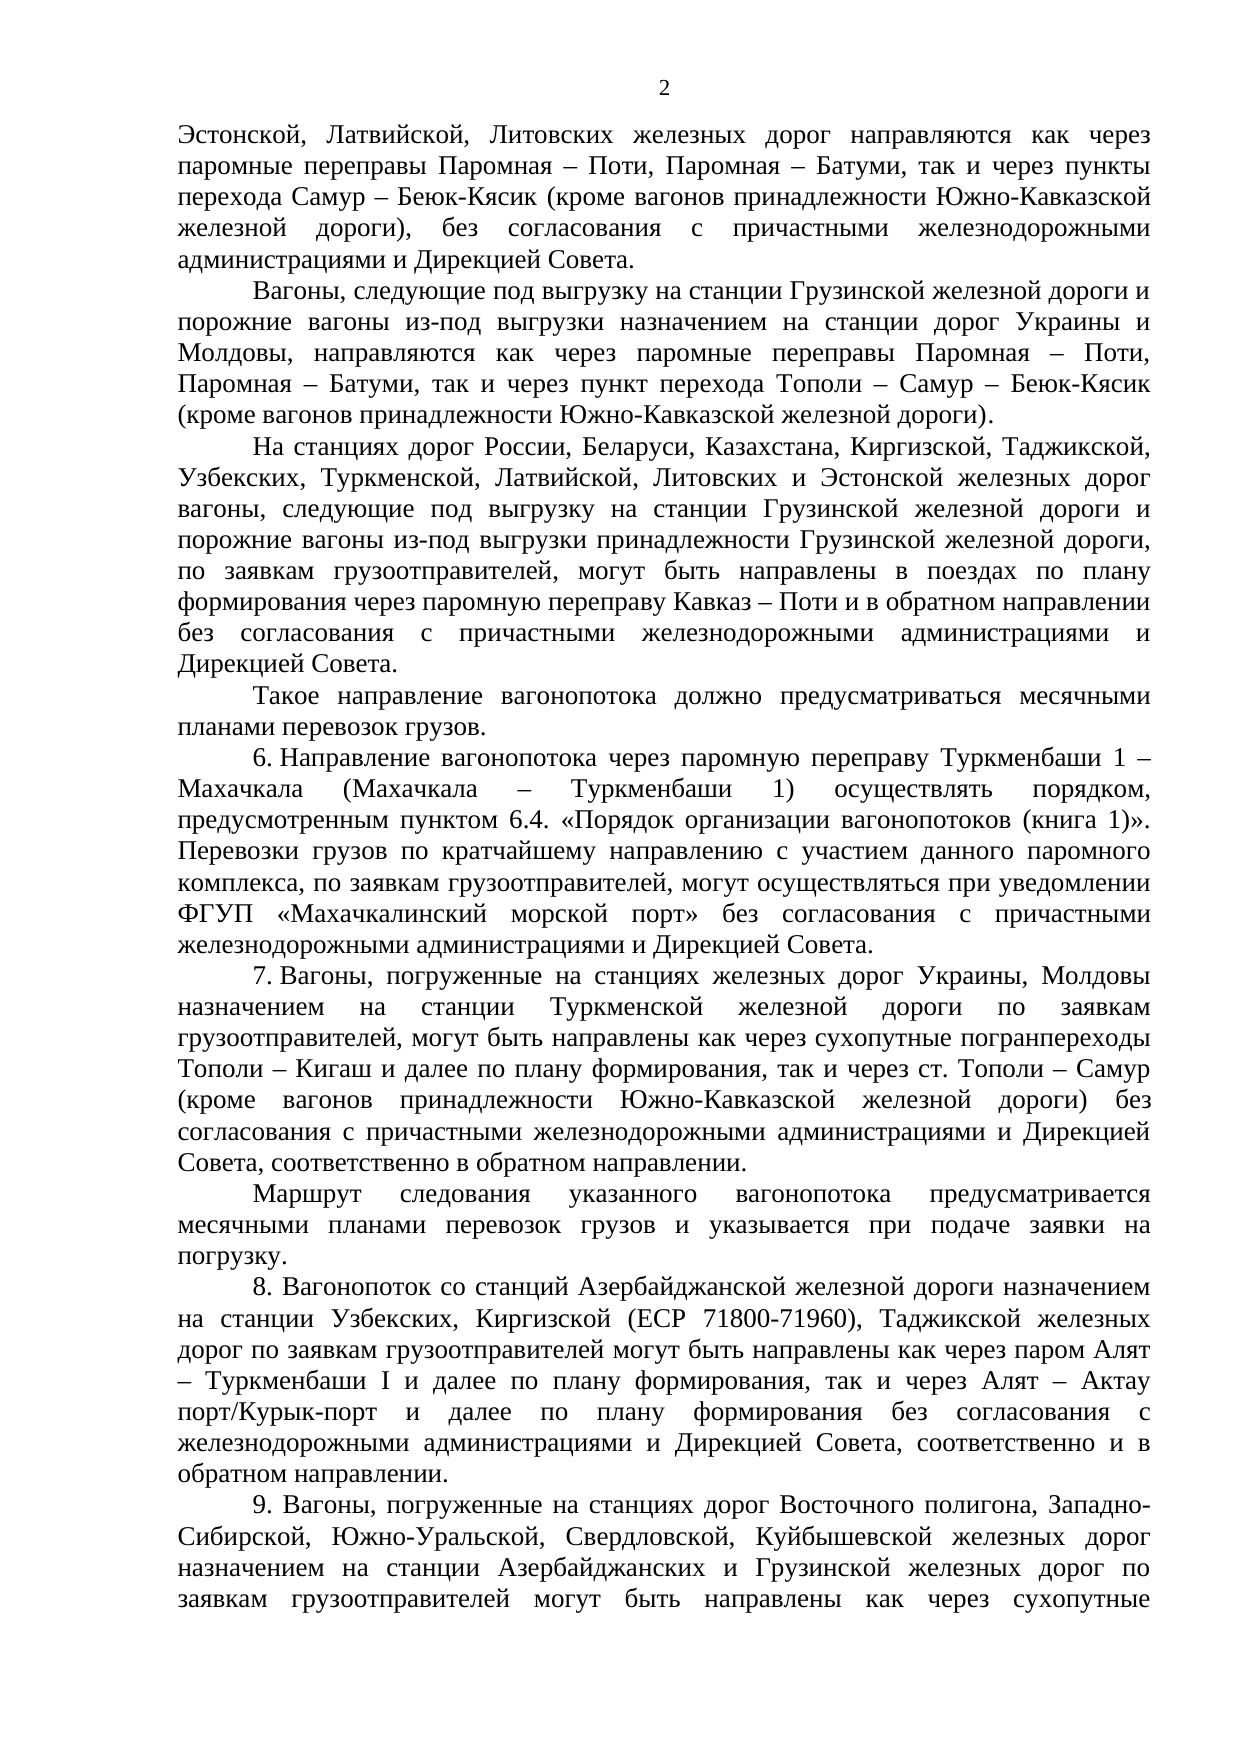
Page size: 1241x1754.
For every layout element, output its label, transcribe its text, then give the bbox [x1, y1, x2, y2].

text 6. Направление вагонопотока через паромную переправу Туркменбаши 1 – Махачкала (Махачкала – Туркменбаши 1) осуществлять порядком, предусмотренным пунктом 6.4. «Порядок организации вагонопотоков (книга 1)». Перевозки грузов по кратчайшему направлению с участием данного паромного комплекса, по заявкам грузоотправителей, могут осуществляться при уведомлении ФГУП «Махачкалинский морской порт» без согласования с причастными железнодорожными администрациями и Дирекцией Совета. [177, 741, 1152, 959]
text На станциях дорог России, Беларуси, Казахстана, Киргизской, Таджикской, Узбекских, Туркменской, Латвийской, Литовских и Эстонской железных дорог вагоны, следующие под выгрузку на станции Грузинской железной дороги и порожние вагоны из-под выгрузки принадлежности Грузинской железной дороги, по заявкам грузоотправителей, могут быть направлены в поездах по плану формирования через паромную переправу Кавказ – Поти и в обратном направлении без согласования с причастными железнодорожными администрациями и Дирекцией Совета. [177, 429, 1152, 679]
text 8. Вагонопоток со станций Азербайджанской железной дороги назначением на станции Узбекских, Киргизской (ЕСР 71800-71960), Таджикской железных дорог по заявкам грузоотправителей могут быть направлены как через паром Алят – Туркменбаши I и далее по плану формирования, так и через Алят – Актау порт/Курык-порт и далее по плану формирования без согласования с железнодорожными администрациями и Дирекцией Совета, соответственно и в обратном направлении. [177, 1271, 1152, 1488]
text Такое направление вагонопотока должно предусматриваться месячными планами перевозок грузов. [177, 679, 1152, 741]
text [177, 1488, 1152, 1613]
text 7. Вагоны, погруженные на станциях железных дорог Украины, Молдовы назначением на станции Туркменской железной дороги по заявкам грузоотправителей, могут быть направлены как через сухопутные погранпереходы Тополи – Кигаш и далее по плану формирования, так и через ст. Тополи – Самур (кроме вагонов принадлежности Южно-Кавказской железной дороги) без согласования с причастными железнодорожными администрациями и Дирекцией Совета, соответственно в обратном направлении. [177, 959, 1152, 1177]
text Маршрут следования указанного вагонопотока предусматривается месячными планами перевозок грузов и указывается при подаче заявки на погрузку. [177, 1177, 1152, 1271]
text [177, 118, 1152, 274]
text Вагоны, следующие под выгрузку на станции Грузинской железной дороги и порожние вагоны из-под выгрузки назначением на станции дорог Украины и Молдовы, направляются как через паромные переправы Паромная – Поти, Паромная – Батуми, так и через пункт перехода Тополи – Самур – Беюк-Кясик (кроме вагонов принадлежности Южно-Кавказской железной дороги). [177, 274, 1152, 429]
